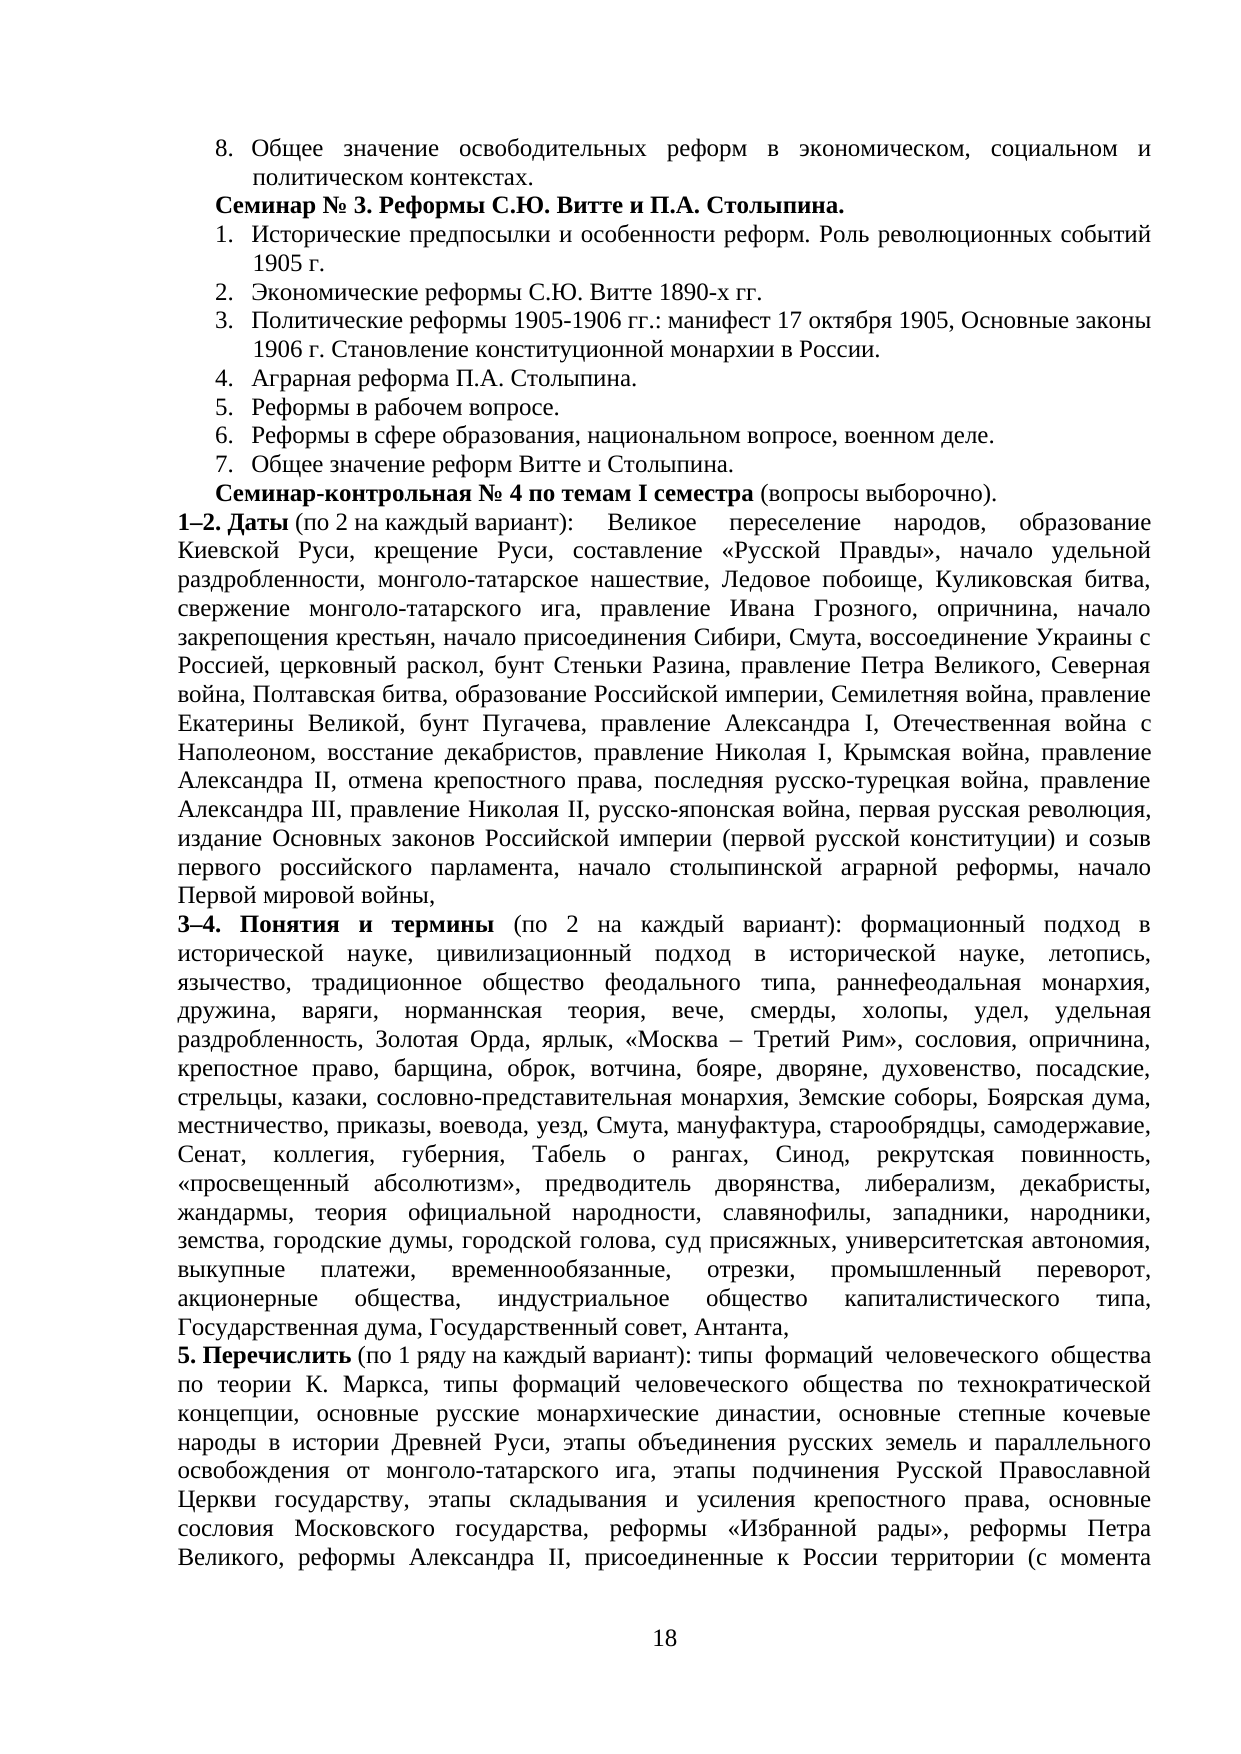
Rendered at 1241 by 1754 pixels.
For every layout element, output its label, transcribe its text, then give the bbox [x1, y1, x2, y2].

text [177, 1340, 1152, 1570]
list Общее значение освободительных реформ в экономическом, социальном и политическом контекстах. [215, 133, 1152, 190]
list Общее значение реформ Витте и Столыпина. [215, 449, 1152, 478]
list Реформы в рабочем вопросе. [215, 392, 1152, 420]
list Политические реформы 1905-1906 гг.: манифест 17 октября 1905, Основные законы 1906 г. Становление конституционной монархии в России. [215, 305, 1152, 363]
text 3–4. Понятия и термины (по 2 на каждый вариант): формационный подход в исторической науке, цивилизационный подход в исторической науке, летопись, язычество, традиционное общество феодального типа, раннефеодальная монархия, дружина, варяги, норманнская теория, вече, смерды, холопы, удел, удельная раздробленность, Золотая Орда, ярлык, «Москва – Третий Рим», сословия, опричнина, крепостное право, барщина, оброк, вотчина, бояре, дворяне, духовенство, посадские, стрельцы, казаки, сословно-представительная монархия, Земские соборы, Боярская дума, местничество, приказы, воевода, уезд, Смута, мануфактура, старообрядцы, самодержавие, Сенат, коллегия, губерния, Табель о рангах, Синод, рекрутская повинность, «просвещенный абсолютизм», предводитель дворянства, либерализм, декабристы, жандармы, теория официальной народности, славянофилы, западники, народники, земства, городские думы, городской голова, суд присяжных, университетская автономия, выкупные платежи, временнообязанные, отрезки, промышленный переворот, акционерные общества, индустриальное общество капиталистического типа, Государственная дума, Государственный совет, Антанта, [177, 909, 1152, 1340]
list Исторические предпосылки и особенности реформ. Роль революционных событий 1905 г. [215, 219, 1152, 277]
list Экономические реформы С.Ю. Витте 1890-х гг. [215, 277, 1152, 305]
text Семинар № 3. Реформы С.Ю. Витте и П.А. Столыпина. [215, 190, 1152, 219]
list Аграрная реформа П.А. Столыпина. [215, 363, 1152, 392]
text 1–2. Даты (по 2 на каждый вариант): Великое переселение народов, образование Киевской Руси, крещение Руси, составление «Русской Правды», начало удельной раздробленности, монголо-татарское нашествие, Ледовое побоище, Куликовская битва, свержение монголо-татарского ига, правление Ивана Грозного, опричнина, начало закрепощения крестьян, начало присоединения Сибири, Смута, воссоединение Украины с Россией, церковный раскол, бунт Стеньки Разина, правление Петра Великого, Северная война, Полтавская битва, образование Российской империи, Семилетняя война, правление Екатерины Великой, бунт Пугачева, правление Александра I, Отечественная война с Наполеоном, восстание декабристов, правление Николая I, Крымская война, правление Александра II, отмена крепостного права, последняя русско-турецкая война, правление Александра III, правление Николая II, русско-японская война, первая русская революция, издание Основных законов Российской империи (первой русской конституции) и созыв первого российского парламента, начало столыпинской аграрной реформы, начало Первой мировой войны, [177, 507, 1152, 909]
text Семинар-контрольная № 4 по темам I семестра (вопросы выборочно). [215, 478, 1152, 507]
list Реформы в сфере образования, национальном вопросе, военном деле. [215, 420, 1152, 449]
